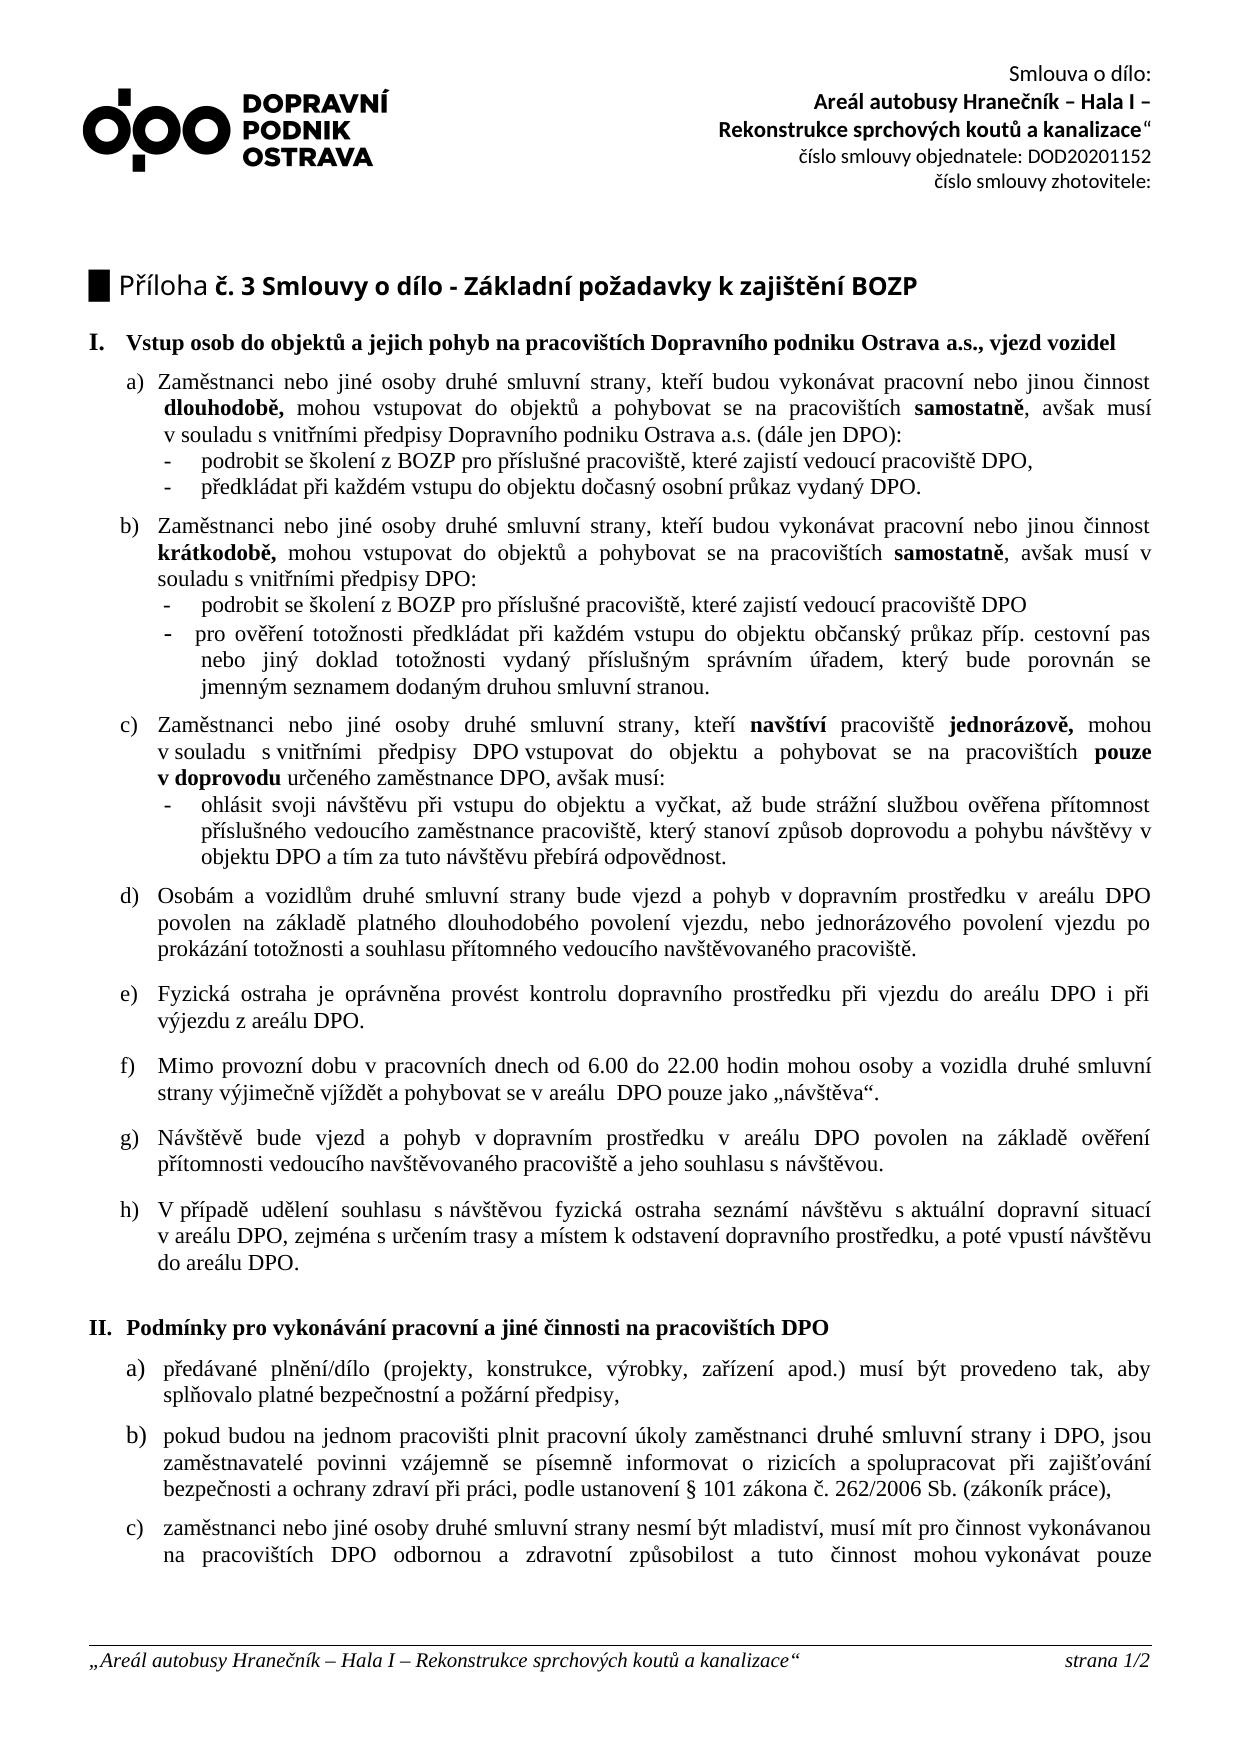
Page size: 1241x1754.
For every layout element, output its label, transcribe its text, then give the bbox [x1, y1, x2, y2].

list pokud budou na jednom pracovišti plnit pracovní úkoly zaměstnanci druhé smluvní strany i DPO, jsou zaměstnavatelé povinni vzájemně se písemně informovat o rizicích a spolupracovat při zajišťování bezpečnosti a ochrany zdraví při práci, podle ustanovení § 101 zákona č. 262/2006 Sb. (zákoník práce), [126, 1420, 1152, 1502]
list Zaměstnanci nebo jiné osoby druhé smluvní strany, kteří navštíví pracoviště jednorázově, mohou v souladu s vnitřními předpisy DPO vstupovat do objektu a pohybovat se na pracovištích pouze v doprovodu určeného zaměstnance DPO, avšak musí: [120, 712, 1152, 791]
list Fyzická ostraha je oprávněna provést kontrolu dopravního prostředku při vjezdu do areálu DPO i při výjezdu z areálu DPO. [120, 980, 1152, 1033]
text - ohlásit svoji návštěvu při vstupu do objektu a vyčkat, až bude strážní službou ověřena přítomnost příslušného vedoucího zaměstnance pracoviště, který stanoví způsob doprovodu a pohybu návštěvy v objektu DPO a tím za tuto návštěvu přebírá odpovědnost. [164, 791, 1152, 870]
list pro ověření totožnosti předkládat při každém vstupu do objektu občanský průkaz příp. cestovní pas nebo jiný doklad totožnosti vydaný příslušným správním úřadem, který bude porovnán se jmenným seznamem dodaným druhou smluvní stranou. [164, 618, 1152, 699]
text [126, 1514, 1152, 1567]
subtitle Příloha č. 3 Smlouvy o dílo - Základní požadavky k zajištění BOZP [89, 268, 1152, 302]
text II. Podmínky pro vykonávání pracovní a jiné činnosti na pracovištích DPO [89, 1314, 1152, 1340]
text - podrobit se školení z BOZP pro příslušné pracoviště, které zajistí vedoucí pracoviště DPO [157, 591, 1152, 618]
text - předkládat při každém vstupu do objektu dočasný osobní průkaz vydaný DPO. [164, 473, 1152, 500]
list V případě udělení souhlasu s návštěvou fyzická ostraha seznámí návštěvu s aktuální dopravní situací v areálu DPO, zejména s určením trasy a místem k odstavení dopravního prostředku, a poté vpustí návštěvu do areálu DPO. [120, 1196, 1152, 1275]
picture [82, 88, 390, 172]
list Návštěvě bude vjezd a pohyb v dopravním prostředku v areálu DPO povolen na základě ověření přítomnosti vedoucího navštěvovaného pracoviště a jeho souhlasu s návštěvou. [120, 1124, 1152, 1177]
list předávané plnění/dílo (projekty, konstrukce, výrobky, zařízení apod.) musí být provedeno tak, aby splňovalo platné bezpečnostní a požární předpisy, [126, 1353, 1152, 1408]
text I. Vstup osob do objektů a jejich pohyb na pracovištích Dopravního podniku Ostrava a.s., vjezd vozidel [89, 327, 1152, 355]
list Zaměstnanci nebo jiné osoby druhé smluvní strany, kteří budou vykonávat pracovní nebo jinou činnost krátkodobě, mohou vstupovat do objektů a pohybovat se na pracovištích samostatně, avšak musí v souladu s vnitřními předpisy DPO: [120, 512, 1152, 591]
list Osobám a vozidlům druhé smluvní strany bude vjezd a pohyb v dopravním prostředku v areálu DPO povolen na základě platného dlouhodobého povolení vjezdu, nebo jednorázového povolení vjezdu po prokázání totožnosti a souhlasu přítomného vedoucího navštěvovaného pracoviště. [120, 882, 1152, 961]
list Mimo provozní dobu v pracovních dnech od 6.00 do 22.00 hodin mohou osoby a vozidla druhé smluvní strany výjimečně vjíždět a pohybovat se v areálu DPO pouze jako „návštěva“. [120, 1052, 1152, 1105]
text - podrobit se školení z BOZP pro příslušné pracoviště, které zajistí vedoucí pracoviště DPO, [164, 447, 1152, 473]
list Zaměstnanci nebo jiné osoby druhé smluvní strany, kteří budou vykonávat pracovní nebo jinou činnost dlouhodobě, mohou vstupovat do objektů a pohybovat se na pracovištích samostatně, avšak musí v souladu s vnitřními předpisy Dopravního podniku Ostrava a.s. (dále jen DPO): [126, 368, 1152, 447]
